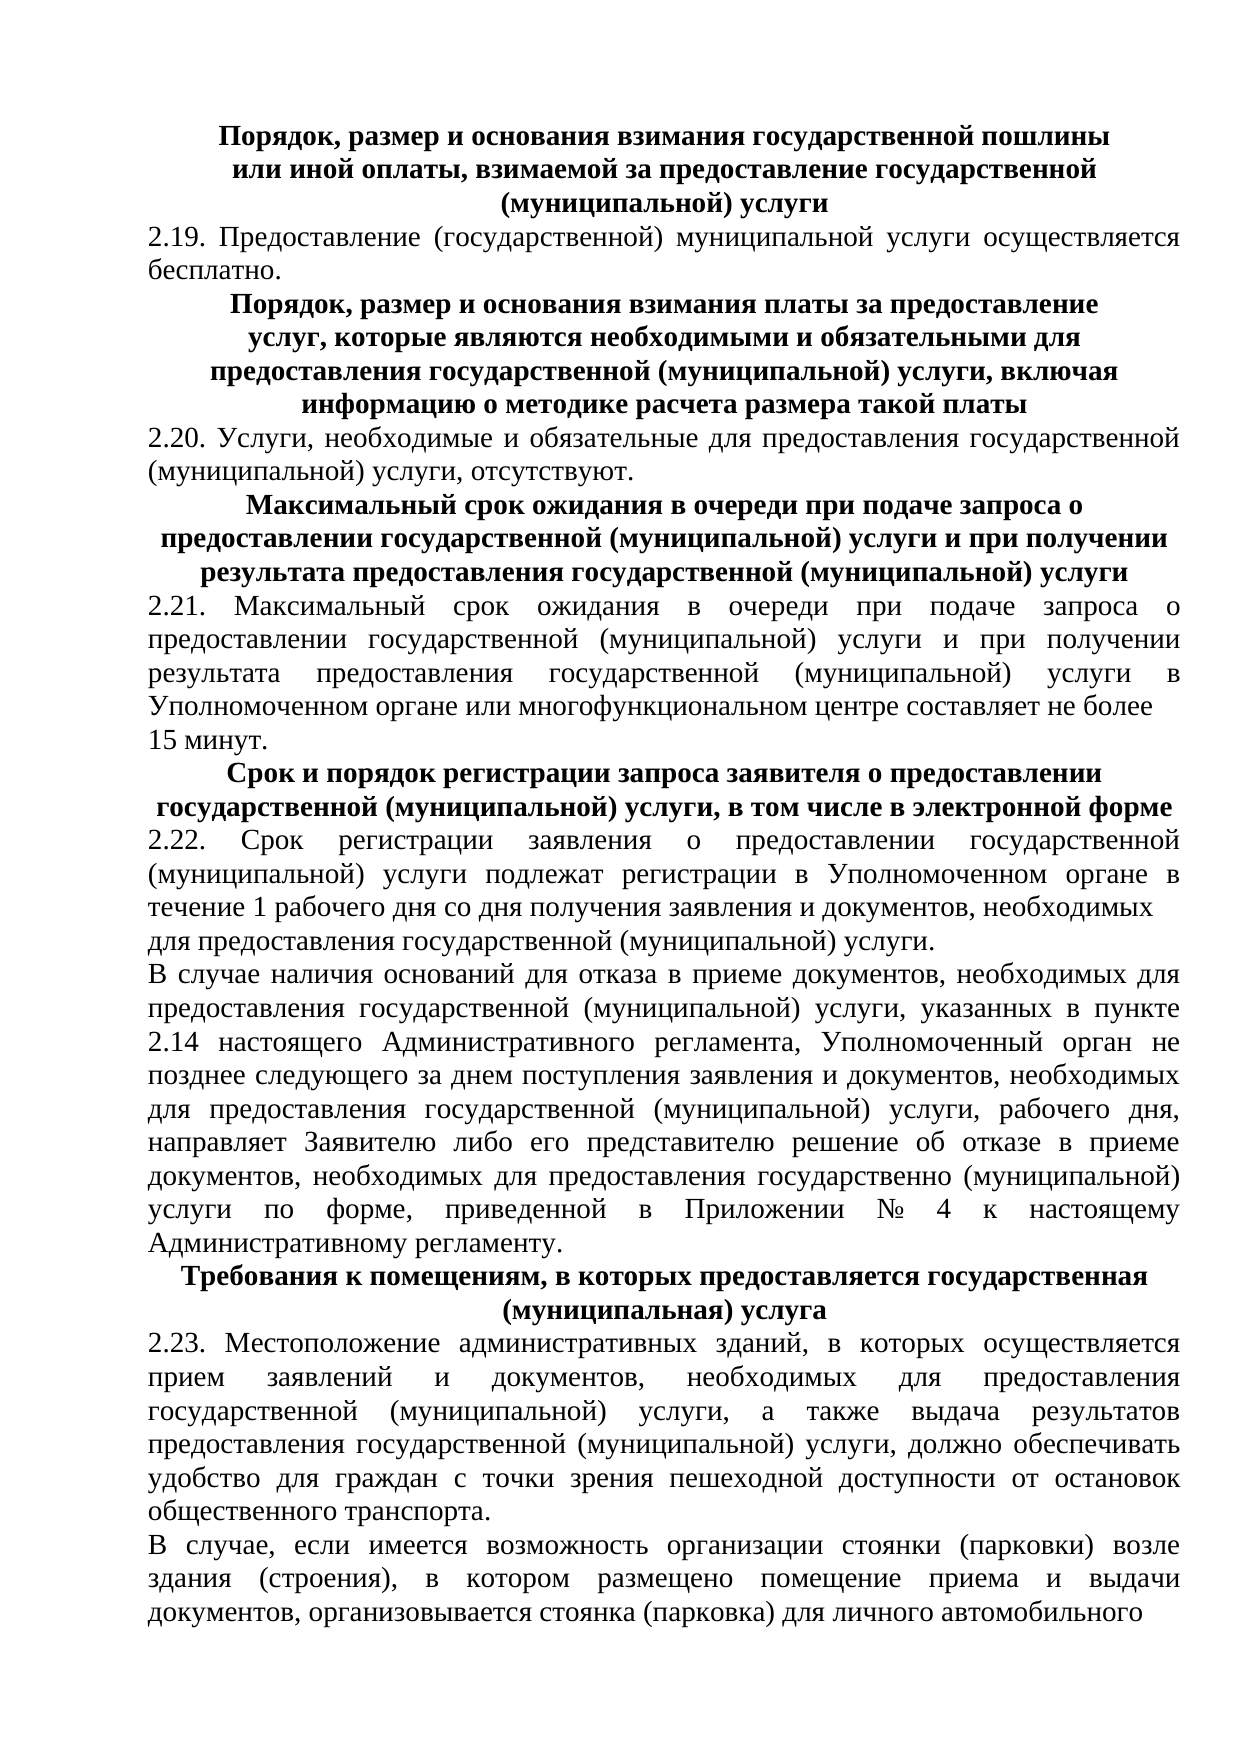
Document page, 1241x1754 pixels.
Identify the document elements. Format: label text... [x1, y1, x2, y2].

text 2.20. Услуги, необходимые и обязательные для предоставления государственной (муниципальной) услуги, отсутствуют. [148, 420, 1181, 487]
text Срок и порядок регистрации запроса заявителя о предоставлении [148, 755, 1181, 789]
text В случае наличия оснований для отказа в приеме документов, необходимых для предоставления государственной (муниципальной) услуги, указанных в пункте 2.14 настоящего Административного регламента, Уполномоченный орган не позднее следующего за днем поступления заявления и документов, необходимых для предоставления государственной (муниципальной) услуги, рабочего дня, направляет Заявителю либо его представителю решение об отказе в приеме документов, необходимых для предоставления государственно (муниципальной) услуги по форме, приведенной в Приложении № 4 к настоящему Административному регламенту. [148, 957, 1181, 1258]
text государственной (муниципальной) услуги, в том числе в электронной форме [148, 789, 1181, 822]
text услуг, которые являются необходимыми и обязательными для [148, 319, 1181, 353]
text 2.19. Предоставление (государственной) муниципальной услуги осуществляется бесплатно. [148, 219, 1181, 286]
text 2.21. Максимальный срок ожидания в очереди при подаче запроса о предоставлении государственной (муниципальной) услуги и при получении результата предоставления государственной (муниципальной) услуги в Уполномоченном органе или многофункциональном центре составляет не более [148, 588, 1181, 722]
text предоставлении государственной (муниципальной) услуги и при получении [148, 521, 1181, 554]
text (муниципальная) услуга [148, 1292, 1181, 1326]
text (муниципальной) услуги [148, 185, 1181, 219]
text 2.23. Местоположение административных зданий, в которых осуществляется прием заявлений и документов, необходимых для предоставления государственной (муниципальной) услуги, а также выдача результатов предоставления государственной (муниципальной) услуги, должно обеспечивать удобство для граждан с точки зрения пешеходной доступности от остановок общественного транспорта. [148, 1326, 1181, 1527]
text результата предоставления государственной (муниципальной) услуги [148, 554, 1181, 588]
text Максимальный срок ожидания в очереди при подаче запроса о [148, 487, 1181, 521]
text 15 минут. [148, 722, 1181, 755]
text для предоставления государственной (муниципальной) услуги. [148, 923, 1181, 957]
text информацию о методике расчета размера такой платы [148, 386, 1181, 420]
text 2.22. Срок регистрации заявления о предоставлении государственной (муниципальной) услуги подлежат регистрации в Уполномоченном органе в течение 1 рабочего дня со дня получения заявления и документов, необходимых [148, 822, 1181, 923]
text или иной оплаты, взимаемой за предоставление государственной [148, 152, 1181, 185]
text Требования к помещениям, в которых предоставляется государственная [148, 1258, 1181, 1292]
text Порядок, размер и основания взимания государственной пошлины [148, 118, 1181, 152]
text Порядок, размер и основания взимания платы за предоставление [148, 286, 1181, 319]
text предоставления государственной (муниципальной) услуги, включая [148, 353, 1181, 386]
text В случае, если имеется возможность организации стоянки (парковки) возле здания (строения), в котором размещено помещение приема и выдачи документов, организовывается стоянка (парковка) для личного автомобильного [148, 1527, 1181, 1627]
